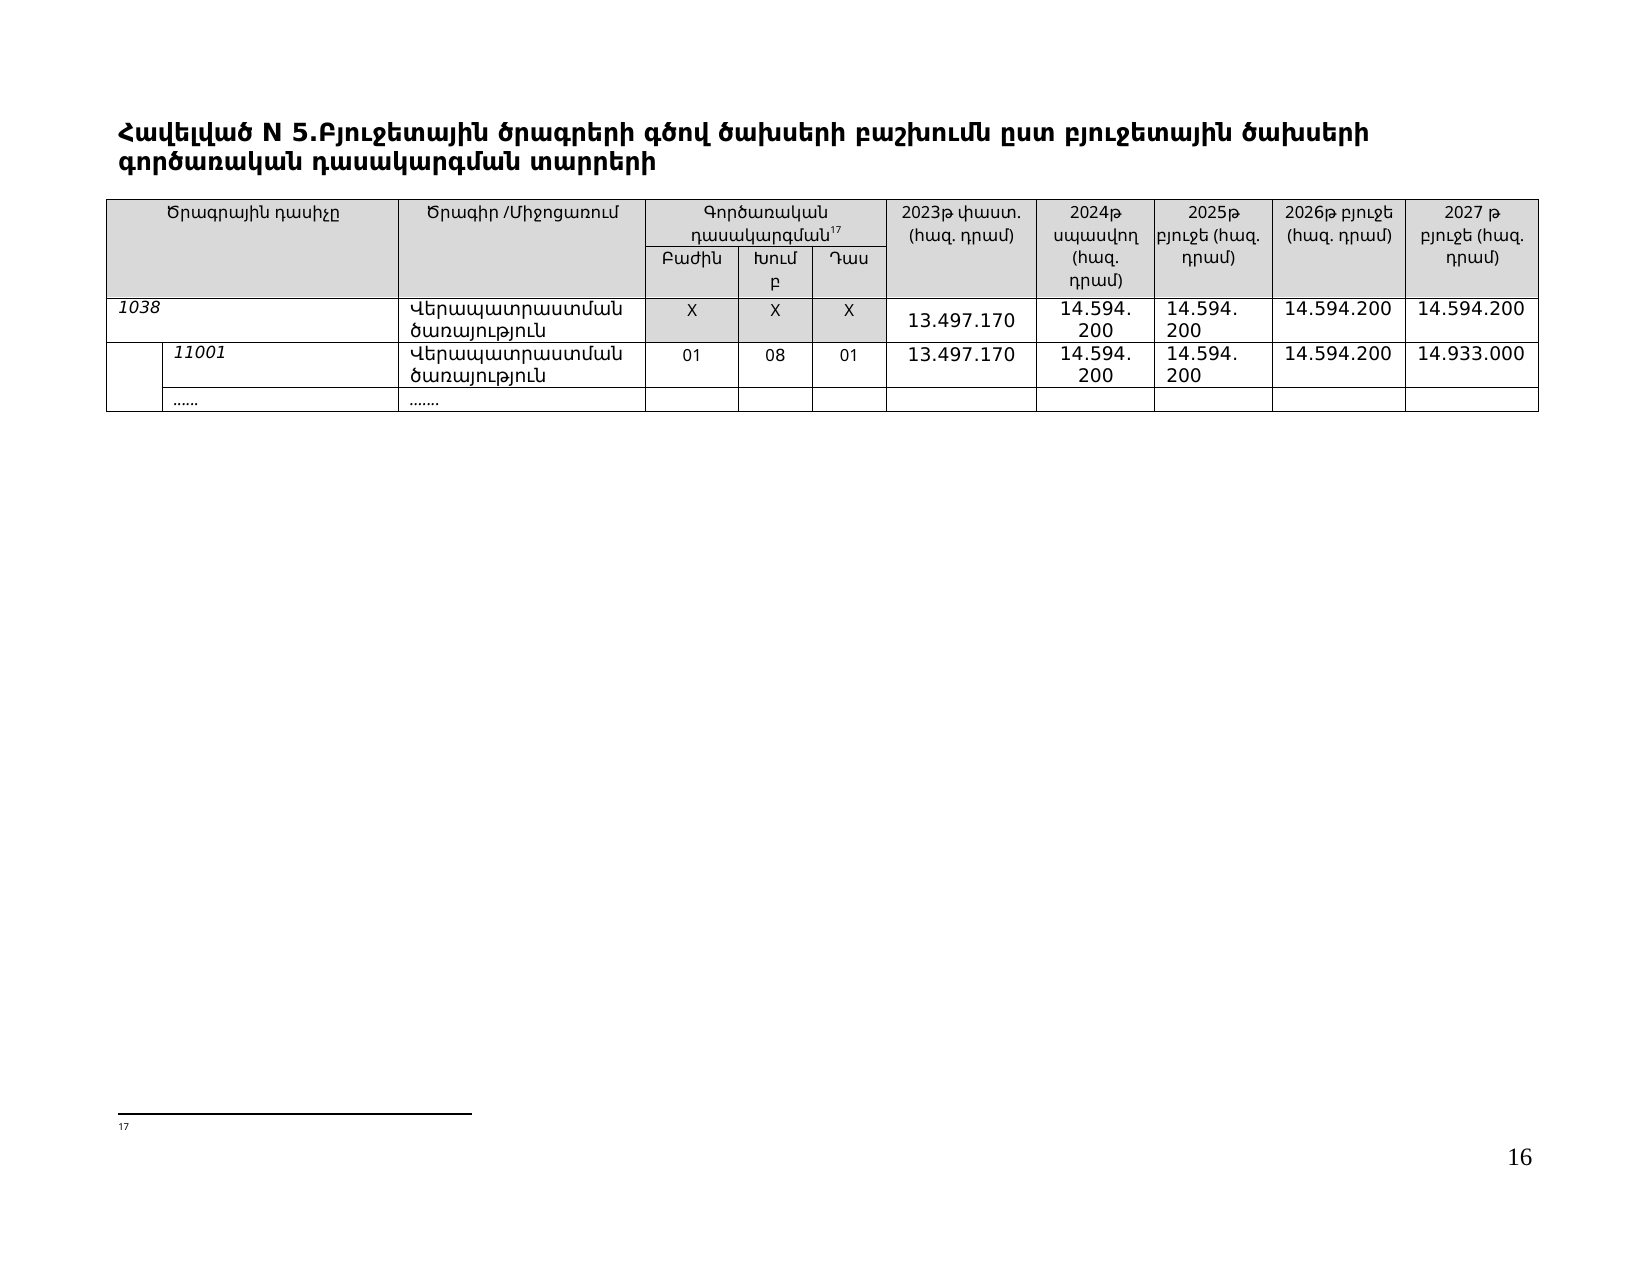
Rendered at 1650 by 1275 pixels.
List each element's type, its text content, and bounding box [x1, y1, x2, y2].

table_cell Դաս [813, 247, 886, 297]
table_cell [1037, 388, 1154, 411]
table_header 2024թ սպասվող (հազ. դրամ) [1037, 200, 1154, 297]
table_cell 01 [813, 343, 886, 387]
table_header Ծրագիր /Միջոցառում [399, 200, 645, 297]
table_cell 13․497․170 [887, 343, 1036, 387]
table_cell 08 [739, 343, 812, 387]
table_cell [1406, 388, 1538, 411]
table_cell 14․594․200 [1155, 299, 1272, 342]
table_cell X [646, 299, 738, 342]
table_cell ...... [163, 388, 398, 411]
table_header 2027 թ բյուջե (հազ. դրամ) [1406, 200, 1538, 297]
table_cell Բաժին [646, 247, 738, 297]
subtitle Հավելված N 5.Բյուջետային ծրագրերի գծով ծախսերի բաշխումն ըստ բյուջետային ծախսերի գործառական դասակարգման տարրերի [118, 118, 1532, 176]
table_cell 14․933․000 [1406, 343, 1538, 387]
table_cell [739, 388, 812, 411]
table_cell [1155, 388, 1272, 411]
table_cell [887, 388, 1036, 411]
table_header 2026թ բյուջե (հազ. դրամ) [1273, 200, 1405, 297]
table_cell 14․594․200 [1155, 343, 1272, 387]
table_header 2023թ փաստ. (հազ. դրամ) [887, 200, 1036, 297]
table_cell 14․594․200 [1037, 343, 1154, 387]
table_cell ....... [399, 388, 645, 411]
table_cell Վերապատրաստման ծառայություն [399, 299, 645, 342]
table_cell 14․594․200 [1406, 299, 1538, 342]
table_cell 1038 [107, 299, 398, 342]
table_cell X [739, 299, 812, 342]
table_cell [107, 343, 162, 411]
table_cell Վերապատրաստման ծառայություն [399, 343, 645, 387]
table_header Գործառական դասակարգման [646, 200, 886, 246]
table_cell Խումբ [739, 247, 812, 297]
table_header Ծրագրային դասիչը [107, 200, 398, 297]
table_cell [1273, 388, 1405, 411]
table_cell 13․497․170 [887, 299, 1036, 342]
table_header 2025թ բյուջե (հազ. դրամ) [1155, 200, 1272, 297]
table_cell 14․594․200 [1273, 343, 1405, 387]
table_cell X [813, 299, 886, 342]
table_cell 14․594․200 [1037, 299, 1154, 342]
table_cell [813, 388, 886, 411]
table_cell [646, 388, 738, 411]
table_cell 11001 [163, 343, 398, 387]
table_cell 01 [646, 343, 738, 387]
table_cell 14․594․200 [1273, 299, 1405, 342]
